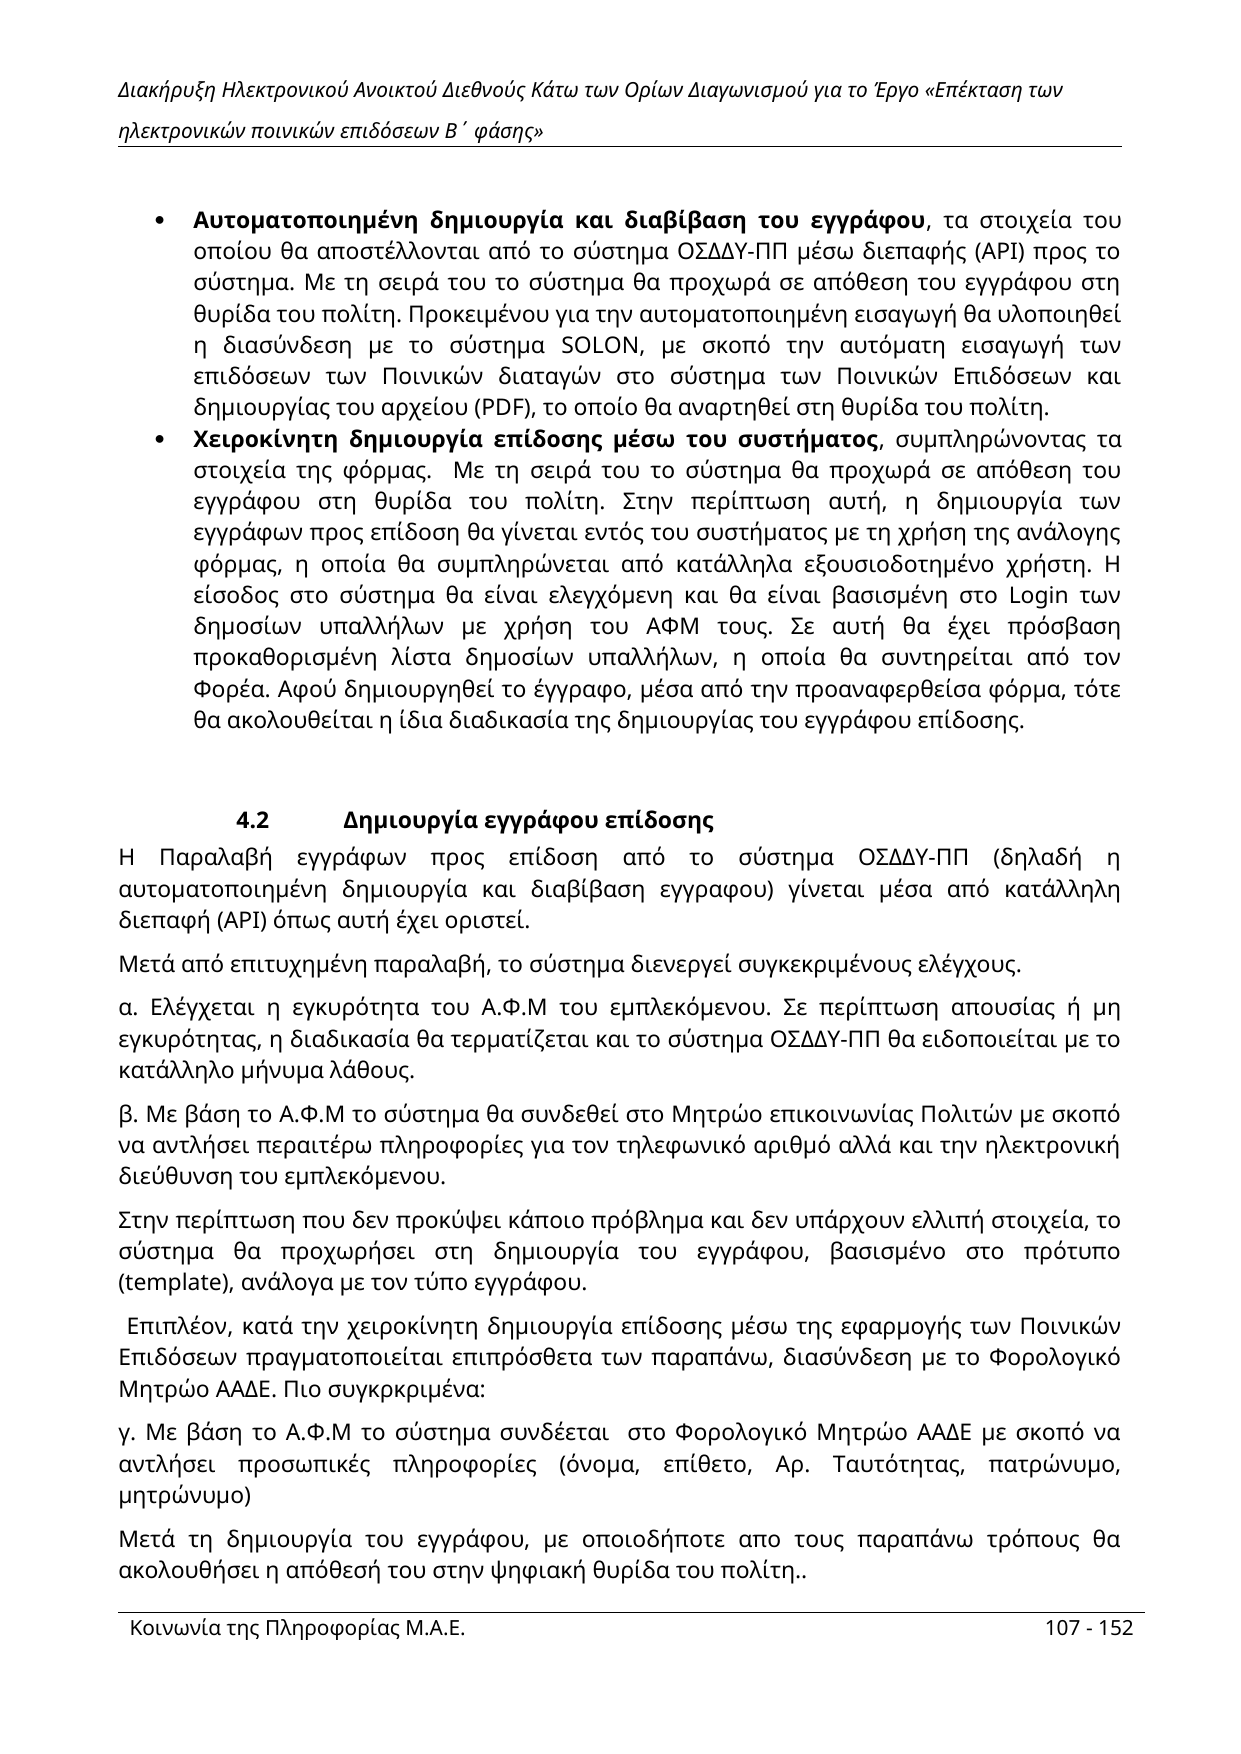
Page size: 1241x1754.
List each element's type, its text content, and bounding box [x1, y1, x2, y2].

text Η Παραλαβή εγγράφων προς επίδοση από το σύστημα ΟΣΔΔΥ-ΠΠ (δηλαδή η αυτοματοποιημένη δημιουργία και διαβίβαση εγγραφου) γίνεται μέσα από κατάλληλη διεπαφή (API) όπως αυτή έχει οριστεί. [118, 841, 1122, 935]
list Χειροκίνητη δημιουργία επίδοσης μέσω του συστήματος, συμπληρώνοντας τα στοιχεία της φόρμας. Με τη σειρά του το σύστημα θα προχωρά σε απόθεση του εγγράφου στη θυρίδα του πολίτη. Στην περίπτωση αυτή, η δημιουργία των εγγράφων προς επίδοση θα γίνεται εντός του συστήματος με τη χρήση της ανάλογης φόρμας, η οποία θα συμπληρώνεται από κατάλληλα εξουσιοδοτημένο χρήστη. Η είσοδος στο σύστημα θα είναι ελεγχόμενη και θα είναι βασισμένη στο Login των δημοσίων υπαλλήλων με χρήση του ΑΦΜ τους. Σε αυτή θα έχει πρόσβαση προκαθορισμένη λίστα δημοσίων υπαλλήλων, η οποία θα συντηρείται από τον Φορέα. Αφού δημιουργηθεί το έγγραφο, μέσα από την προαναφερθείσα φόρμα, τότε θα ακολουθείται η ίδια διαδικασία της δημιουργίας του εγγράφου επίδοσης. [156, 422, 1122, 735]
text Επιπλέον, κατά την χειροκίνητη δημιουργία επίδοσης μέσω της εφαρμογής των Ποινικών Επιδόσεων πραγματοποιείται επιπρόσθετα των παραπάνω, διασύνδεση με το Φορολογικό Μητρώο ΑΑΔΕ. Πιο συγκρκριμένα: [118, 1310, 1122, 1404]
text α. Ελέγχεται η εγκυρότητα του Α.Φ.Μ του εμπλεκόμενου. Σε περίπτωση απουσίας ή μη εγκυρότητας, η διαδικασία θα τερματίζεται και το σύστημα ΟΣΔΔΥ-ΠΠ θα ειδοποιείται με το κατάλληλο μήνυμα λάθους. [118, 991, 1122, 1085]
list Αυτοματοποιημένη δημιουργία και διαβίβαση του εγγράφου, τα στοιχεία του οποίου θα αποστέλλονται από το σύστημα ΟΣΔΔΥ-ΠΠ μέσω διεπαφής (API) προς το σύστημα. Με τη σειρά του το σύστημα θα προχωρά σε απόθεση του εγγράφου στη θυρίδα του πολίτη. Προκειμένου για την αυτοματοποιημένη εισαγωγή θα υλοποιηθεί η διασύνδεση με το σύστημα SOLON, με σκοπό την αυτόματη εισαγωγή των επιδόσεων των Ποινικών διαταγών στο σύστημα των Ποινικών Επιδόσεων και δημιουργίας του αρχείου (PDF), το οποίο θα αναρτηθεί στη θυρίδα του πολίτη. [156, 204, 1122, 422]
text γ. Με βάση το Α.Φ.Μ το σύστημα συνδέεται στο Φορολογικό Μητρώο ΑΑΔΕ με σκοπό να αντλήσει προσωπικές πληροφορίες (όνομα, επίθετο, Αρ. Ταυτότητας, πατρώνυμο, μητρώνυμο) [118, 1416, 1122, 1510]
text Μετά τη δημιουργία του εγγράφου, με οποιοδήποτε απο τους παραπάνω τρόπους θα ακολουθήσει η απόθεσή του στην ψηφιακή θυρίδα του πολίτη.. [118, 1522, 1122, 1585]
text Μετά από επιτυχημένη παραλαβή, το σύστημα διενεργεί συγκεκριμένους ελέγχους. [118, 947, 1122, 979]
text Στην περίπτωση που δεν προκύψει κάποιο πρόβλημα και δεν υπάρχουν ελλιπή στοιχεία, το σύστημα θα προχωρήσει στη δημιουργία του εγγράφου, βασισμένο στο πρότυπο (template), ανάλογα με τον τύπο εγγράφου. [118, 1204, 1122, 1297]
text β. Με βάση το Α.Φ.Μ το σύστημα θα συνδεθεί στο Μητρώο επικοινωνίας Πολιτών με σκοπό να αντλήσει περαιτέρω πληροφορίες για τον τηλεφωνικό αριθμό αλλά και την ηλεκτρονική διεύθυνση του εμπλεκόμενου. [118, 1097, 1122, 1191]
subtitle Δημιουργία εγγράφου επίδοσης [236, 804, 1122, 835]
